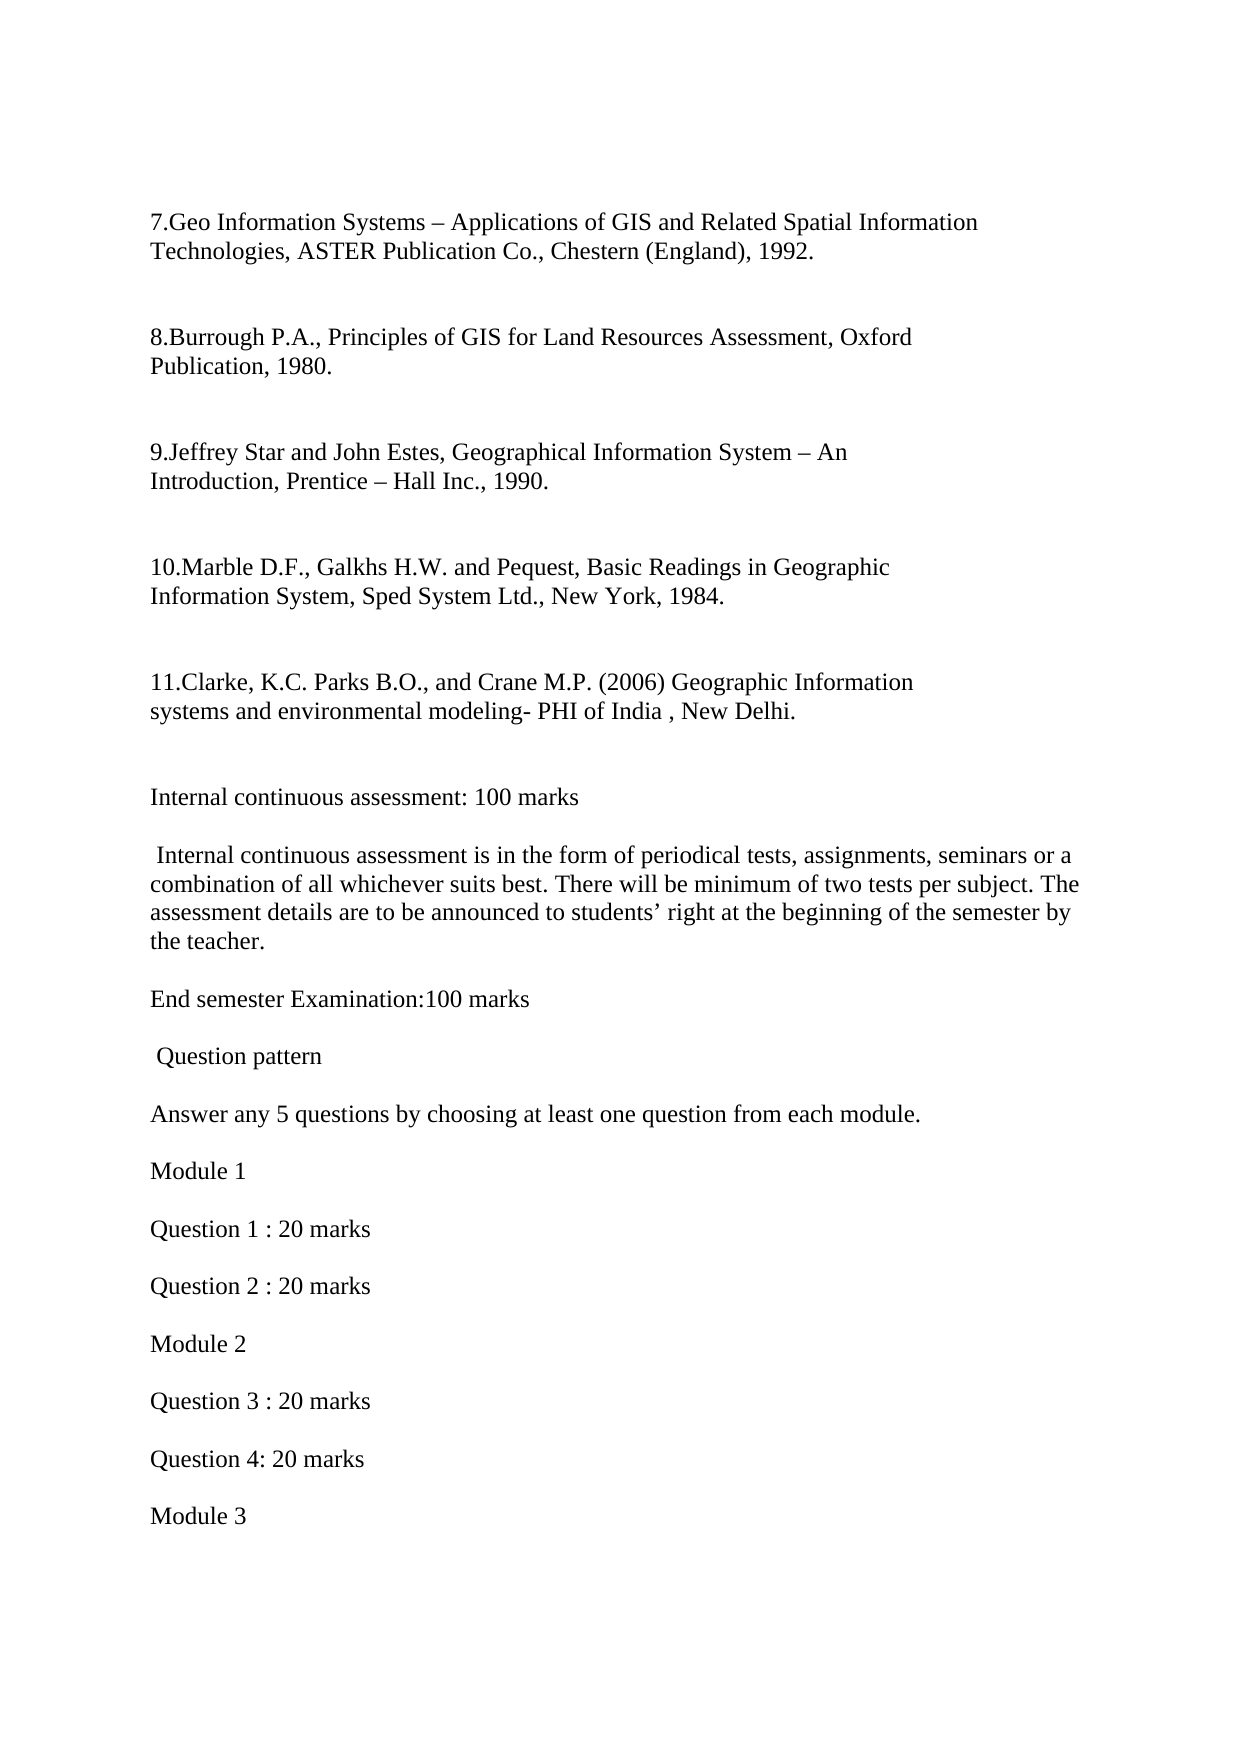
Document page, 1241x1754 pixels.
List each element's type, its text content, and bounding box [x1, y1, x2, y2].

text Technologies, ASTER Publication Co., Chestern (England), 1992. [150, 236, 1090, 265]
text 8.Burrough P.A., Principles of GIS for Land Resources Assessment, Oxford [150, 322, 1090, 351]
text assessment details are to be announced to students’ right at the beginning of the semester by [150, 897, 1090, 926]
text Question 4: 20 marks [150, 1444, 1090, 1472]
text combination of all whichever suits best. There will be minimum of two tests per subject. The [150, 869, 1090, 897]
text 7.Geo Information Systems – Applications of GIS and Related Spatial Information [150, 207, 1090, 236]
text 11.Clarke, K.C. Parks B.O., and Crane M.P. (2006) Geographic Information [150, 667, 1090, 696]
text Question 3 : 20 marks [150, 1386, 1090, 1415]
text 9.Jeffrey Star and John Estes, Geographical Information System – An [150, 437, 1090, 466]
text Module 1 [150, 1156, 1090, 1185]
text 10.Marble D.F., Galkhs H.W. and Pequest, Basic Readings in Geographic [150, 552, 1090, 581]
text Question 1 : 20 marks [150, 1214, 1090, 1242]
text systems and environmental modeling- PHI of India , New Delhi. [150, 696, 1090, 725]
text Module 3 [150, 1501, 1090, 1530]
text End semester Examination:100 marks [150, 984, 1090, 1012]
text Module 2 [150, 1329, 1090, 1357]
text Introduction, Prentice – Hall Inc., 1990. [150, 466, 1090, 495]
text the teacher. [150, 926, 1090, 955]
text Question pattern [150, 1041, 1090, 1070]
text Question 2 : 20 marks [150, 1271, 1090, 1300]
text Answer any 5 questions by choosing at least one question from each module. [150, 1099, 1090, 1127]
text Internal continuous assessment is in the form of periodical tests, assignments, seminars or a [150, 840, 1090, 869]
text Internal continuous assessment: 100 marks [150, 782, 1090, 811]
text Publication, 1980. [150, 351, 1090, 380]
text Information System, Sped System Ltd., New York, 1984. [150, 581, 1090, 610]
